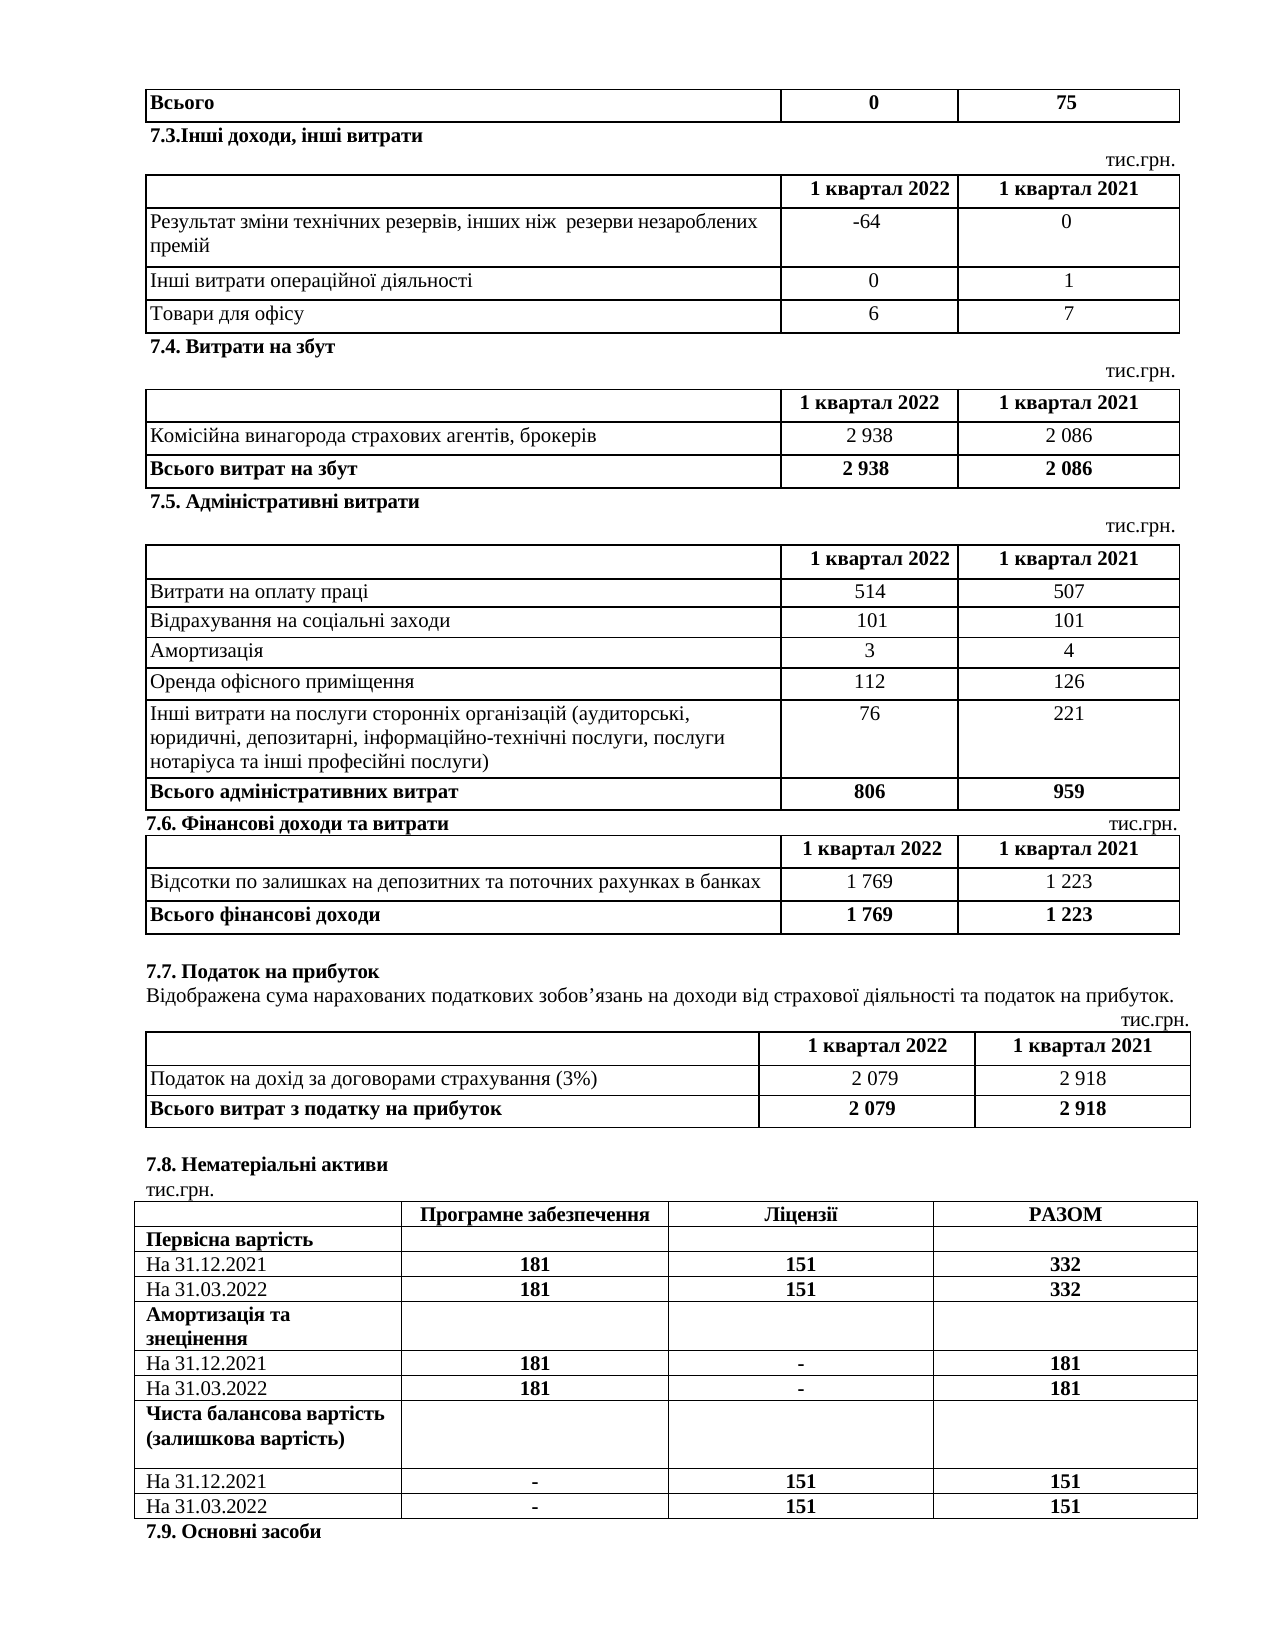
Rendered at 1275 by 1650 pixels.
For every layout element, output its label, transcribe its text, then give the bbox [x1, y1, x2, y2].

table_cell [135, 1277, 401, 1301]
text 7.6. Фінансові доходи та витрати тис.грн. [146, 811, 1186, 835]
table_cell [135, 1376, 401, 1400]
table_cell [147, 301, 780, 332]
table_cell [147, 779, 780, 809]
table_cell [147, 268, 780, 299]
text 7.7. Податок на прибуток [146, 959, 1186, 983]
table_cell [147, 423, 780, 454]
text тис.грн. [146, 1007, 1189, 1031]
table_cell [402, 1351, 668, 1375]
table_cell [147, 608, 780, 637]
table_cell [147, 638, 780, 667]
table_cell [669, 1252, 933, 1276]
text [146, 1519, 1186, 1543]
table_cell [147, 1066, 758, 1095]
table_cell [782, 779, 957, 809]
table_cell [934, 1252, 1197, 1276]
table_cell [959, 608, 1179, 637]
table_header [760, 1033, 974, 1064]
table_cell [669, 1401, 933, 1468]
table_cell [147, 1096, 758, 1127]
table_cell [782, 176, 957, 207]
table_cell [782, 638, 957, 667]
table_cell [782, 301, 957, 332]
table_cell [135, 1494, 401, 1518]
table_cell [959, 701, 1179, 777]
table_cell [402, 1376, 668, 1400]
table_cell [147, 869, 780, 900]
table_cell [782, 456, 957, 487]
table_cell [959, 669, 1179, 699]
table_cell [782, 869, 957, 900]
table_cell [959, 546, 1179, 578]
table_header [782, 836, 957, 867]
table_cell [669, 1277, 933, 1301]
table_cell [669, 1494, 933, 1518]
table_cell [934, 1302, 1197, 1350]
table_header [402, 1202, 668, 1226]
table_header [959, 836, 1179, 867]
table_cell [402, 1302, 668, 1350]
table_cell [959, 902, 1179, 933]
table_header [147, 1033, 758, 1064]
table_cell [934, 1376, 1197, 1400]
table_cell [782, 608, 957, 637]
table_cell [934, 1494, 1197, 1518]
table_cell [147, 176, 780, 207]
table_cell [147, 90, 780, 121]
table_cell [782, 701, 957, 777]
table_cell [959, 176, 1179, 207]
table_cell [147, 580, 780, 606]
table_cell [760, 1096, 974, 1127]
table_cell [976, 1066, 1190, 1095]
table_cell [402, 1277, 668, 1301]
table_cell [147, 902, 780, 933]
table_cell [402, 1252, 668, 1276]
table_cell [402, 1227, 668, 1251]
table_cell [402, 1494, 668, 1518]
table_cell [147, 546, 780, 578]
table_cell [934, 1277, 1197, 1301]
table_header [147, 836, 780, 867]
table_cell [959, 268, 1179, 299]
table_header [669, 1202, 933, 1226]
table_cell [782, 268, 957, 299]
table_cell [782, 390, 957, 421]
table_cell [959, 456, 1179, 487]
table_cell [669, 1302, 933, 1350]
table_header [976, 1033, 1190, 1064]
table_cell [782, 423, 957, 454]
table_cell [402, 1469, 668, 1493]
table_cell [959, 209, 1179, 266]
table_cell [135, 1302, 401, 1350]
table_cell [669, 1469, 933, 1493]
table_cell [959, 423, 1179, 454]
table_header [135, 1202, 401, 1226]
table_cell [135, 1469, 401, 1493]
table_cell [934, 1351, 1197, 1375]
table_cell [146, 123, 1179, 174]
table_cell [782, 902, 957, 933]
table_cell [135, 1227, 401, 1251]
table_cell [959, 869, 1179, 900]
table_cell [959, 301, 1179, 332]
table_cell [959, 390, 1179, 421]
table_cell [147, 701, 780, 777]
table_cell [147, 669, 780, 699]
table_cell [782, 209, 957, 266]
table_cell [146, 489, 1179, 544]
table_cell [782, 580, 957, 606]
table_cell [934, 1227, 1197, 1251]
text 7.8. Нематеріальні активи тис.грн. [146, 1152, 1189, 1201]
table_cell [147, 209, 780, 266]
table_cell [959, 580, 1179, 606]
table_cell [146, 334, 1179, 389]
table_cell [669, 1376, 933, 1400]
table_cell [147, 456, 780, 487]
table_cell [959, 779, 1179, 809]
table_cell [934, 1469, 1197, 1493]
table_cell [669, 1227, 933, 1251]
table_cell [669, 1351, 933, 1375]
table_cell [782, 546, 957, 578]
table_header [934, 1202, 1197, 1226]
text Відображена сума нарахованих податкових зобов’язань на доходи від страхової діяльності та податок на прибуток. [146, 983, 1186, 1007]
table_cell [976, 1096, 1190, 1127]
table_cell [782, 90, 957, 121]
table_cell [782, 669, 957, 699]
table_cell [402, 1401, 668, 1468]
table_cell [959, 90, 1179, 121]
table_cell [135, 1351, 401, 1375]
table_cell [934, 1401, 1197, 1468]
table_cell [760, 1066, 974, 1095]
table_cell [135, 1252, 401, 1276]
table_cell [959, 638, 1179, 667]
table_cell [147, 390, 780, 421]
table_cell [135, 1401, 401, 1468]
